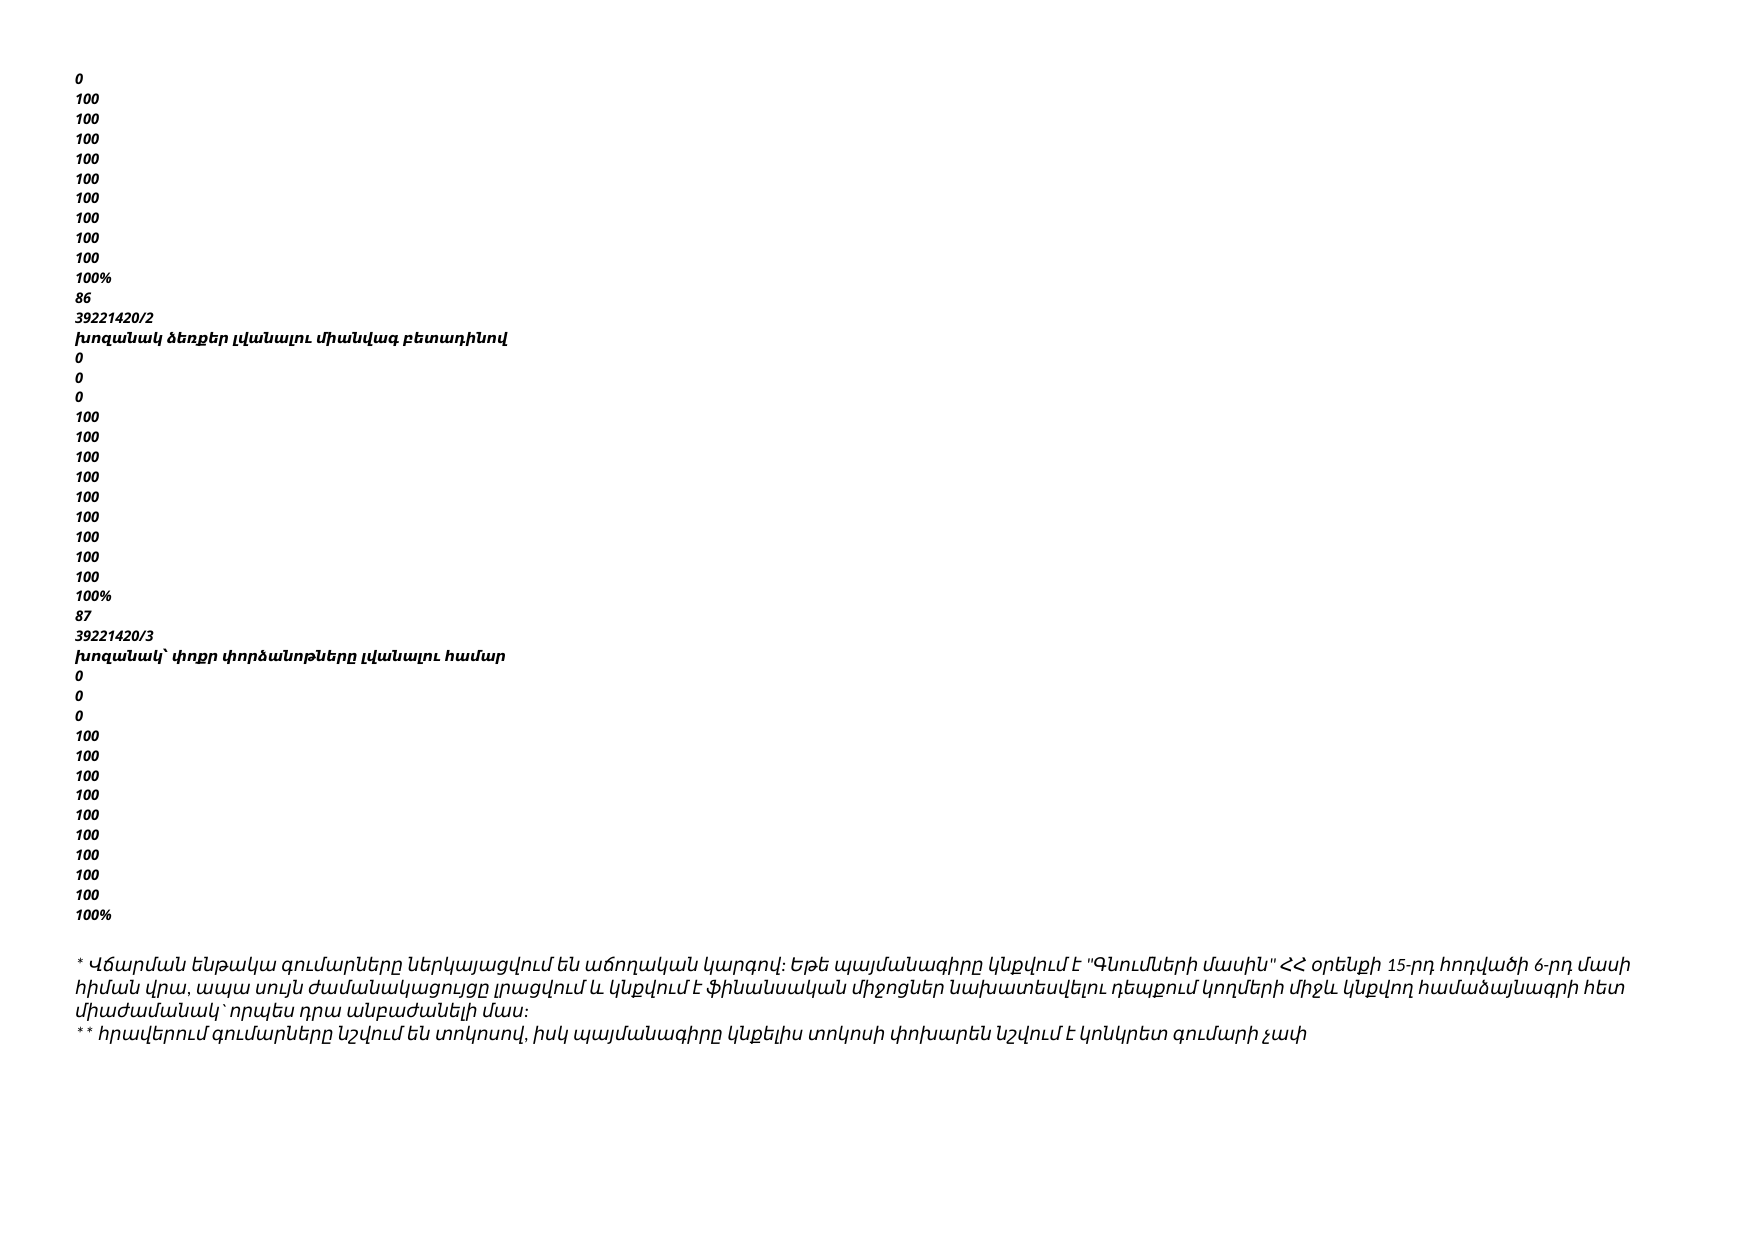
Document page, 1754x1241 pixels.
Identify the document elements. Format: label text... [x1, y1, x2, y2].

text ** հրավերում գումարները նշվում են տոկոսով, իսկ պայմանագիրը կնքելիս տոկոսի փոխարեն նշվում է կոնկրետ գումարի չափ [75, 1022, 1698, 1045]
text * Վճարման ենթակա գումարները ներկայացվում են աճողական կարգով: Եթե պայմանագիրը կնքվում է "Գնումների մասին" ՀՀ օրենքի 15-րդ հոդվածի 6-րդ մասի հիման վրա, ապա սույն ժամանակացույցը լրացվում և կնքվում է ֆինանսական միջոցներ նախատեսվելու դեպքում կողմերի միջև կնքվող համաձայնագրի հետ միաժամանակ` որպես դրա անբաժանելի մաս: [75, 953, 1698, 1022]
